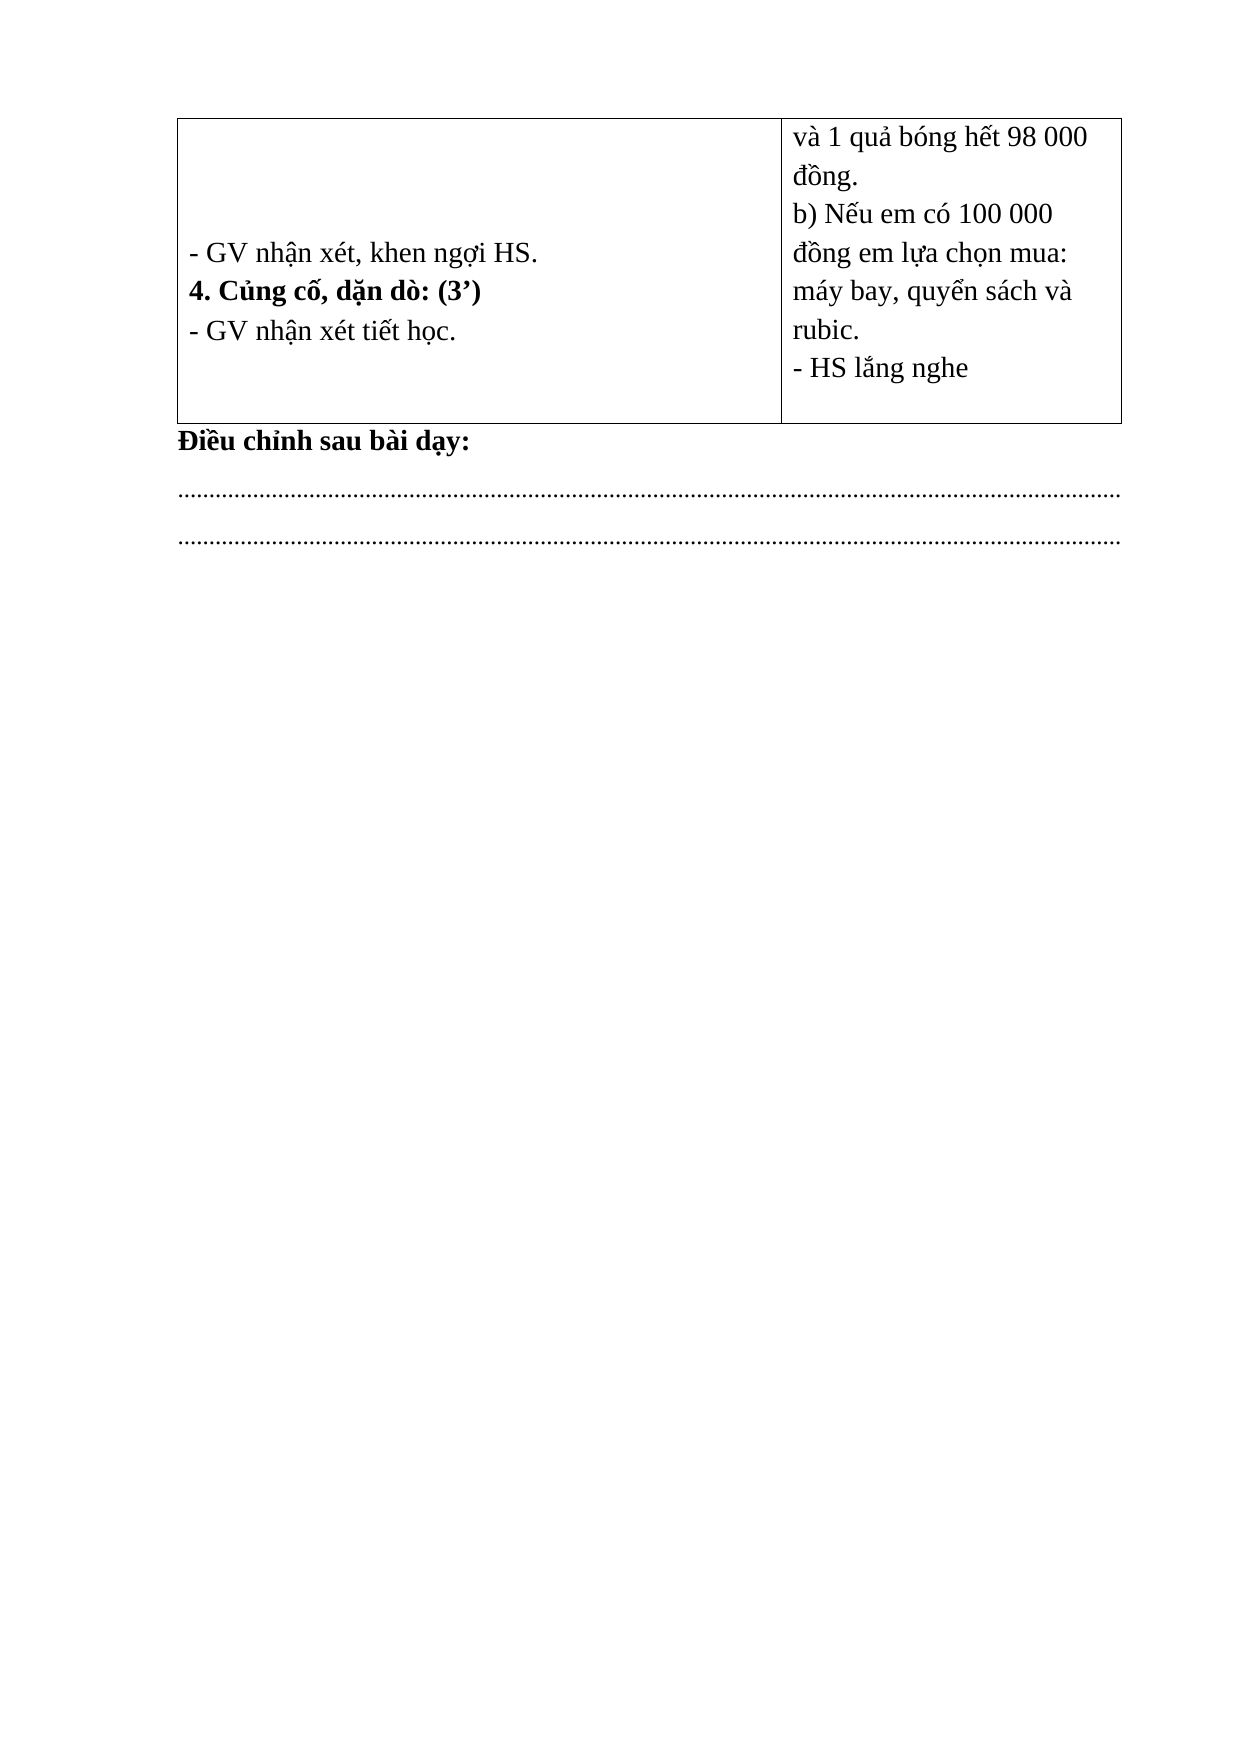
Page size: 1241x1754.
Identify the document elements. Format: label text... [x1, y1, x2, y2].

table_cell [178, 119, 781, 422]
text Điều chỉnh sau bài dạy: [177, 424, 1122, 457]
text .............................................................................................................................................................................................................................................................................................................. [177, 474, 1122, 551]
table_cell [782, 119, 1121, 422]
